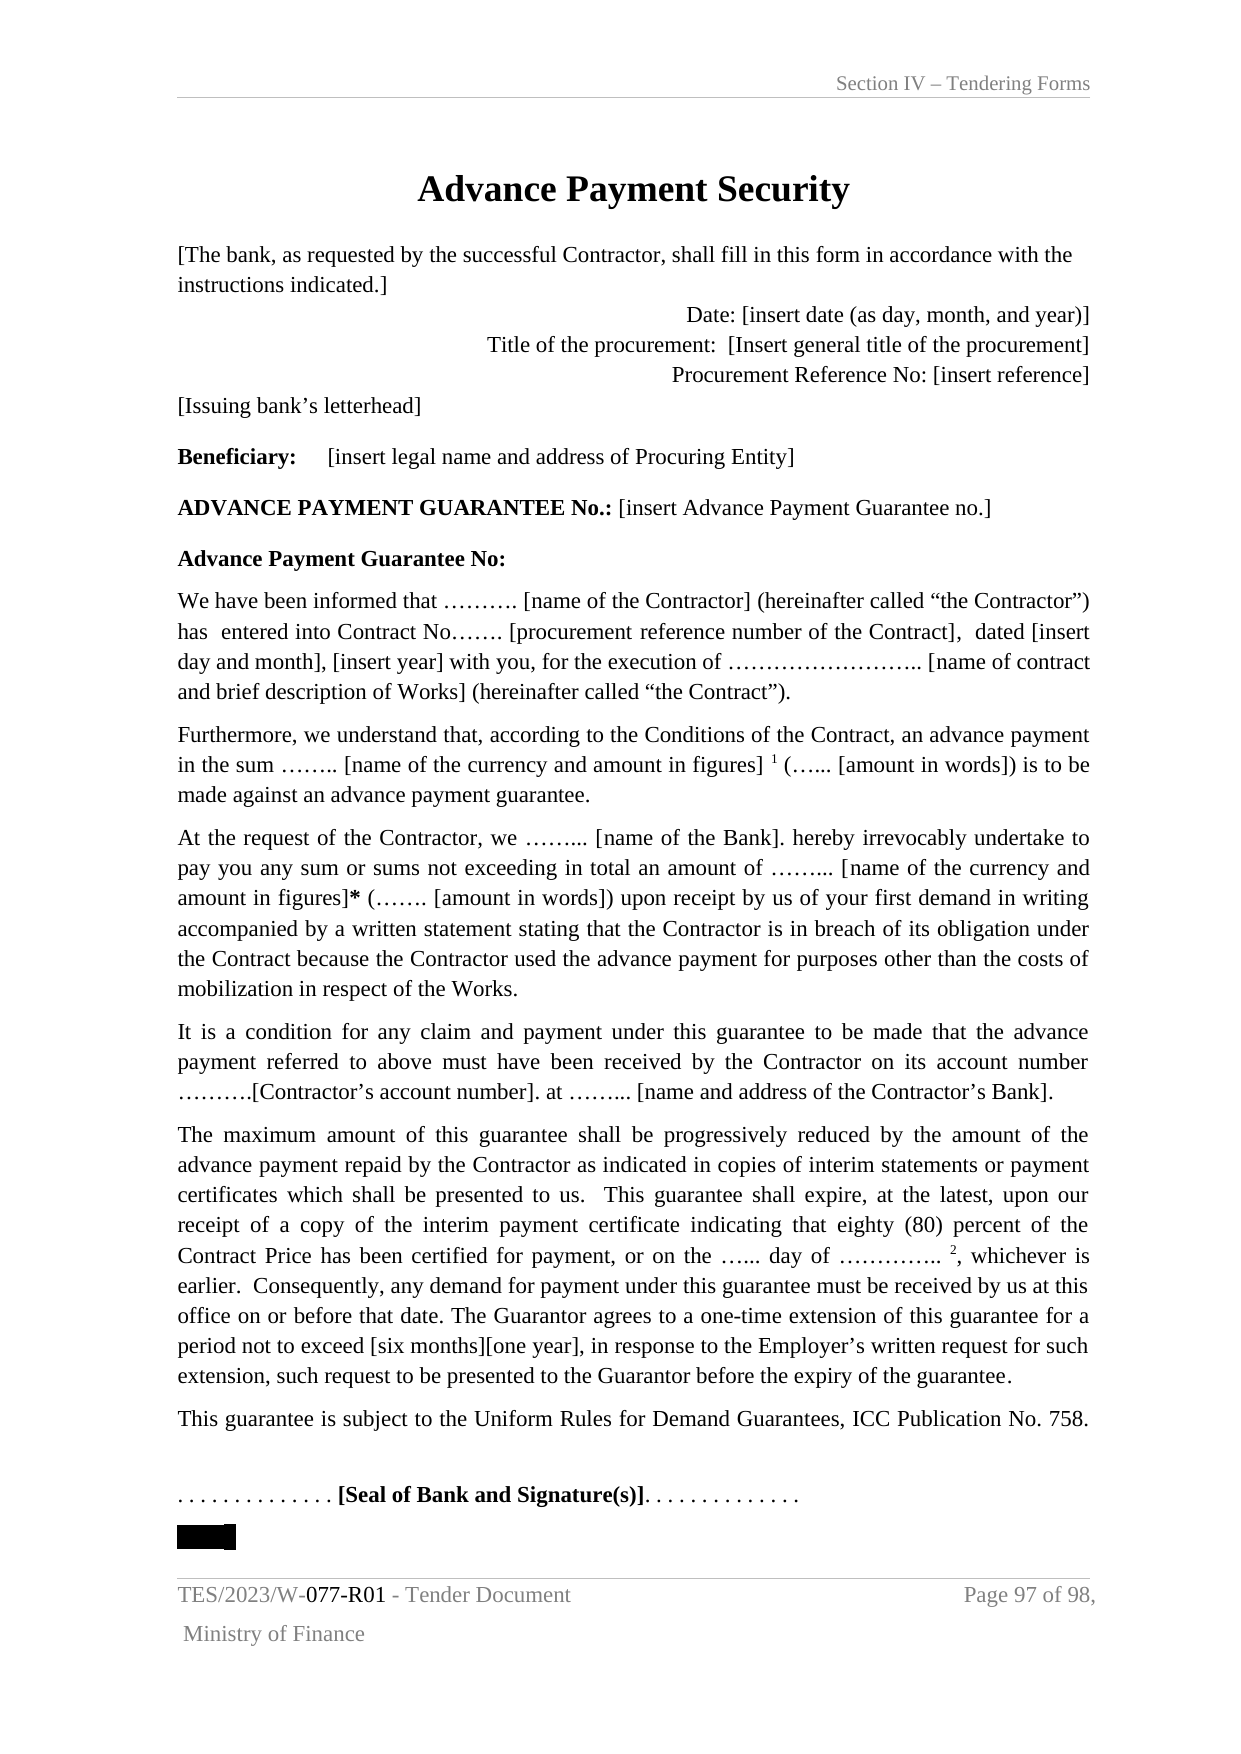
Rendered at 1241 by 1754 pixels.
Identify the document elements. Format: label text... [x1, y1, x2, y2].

text Advance Payment Security [177, 166, 1090, 209]
text Advance Payment Guarantee No: [177, 545, 1090, 571]
text Beneficiary: [insert legal name and address of Procuring Entity] [177, 443, 1090, 469]
text [The bank, as requested by the successful Contractor, shall fill in this form in accordance with the instructions indicated.] [177, 241, 1090, 297]
text Furthermore, we understand that, according to the Conditions of the Contract, an advance payment in the sum …….. [name of the currency and amount in figures] 1 (…... [amount in words]) is to be made against an advance payment guarantee. [177, 721, 1090, 808]
text Note – [177, 1523, 1041, 1550]
text The maximum amount of this guarantee shall be progressively reduced by the amount of the advance payment repaid by the Contractor as indicated in copies of interim statements or payment certificates which shall be presented to us. This guarantee shall expire, at the latest, upon our receipt of a copy of the interim payment certificate indicating that eighty (80) percent of the Contract Price has been certified for payment, or on the …... day of ………….. 2, whichever is earlier. Consequently, any demand for payment under this guarantee must be received by us at this office on or before that date. The Guarantor agrees to a one-time extension of this guarantee for a period not to exceed [six months][one year], in response to the Employer’s written request for such extension, such request to be presented to the Guarantor before the expiry of the guarantee. [177, 1121, 1090, 1389]
text Date: [insert date (as day, month, and year)] [177, 301, 1090, 327]
text At the request of the Contractor, we ……... [name of the Bank]. hereby irrevocably undertake to pay you any sum or sums not exceeding in total an amount of ……... [name of the currency and amount in figures]* (……. [amount in words]) upon receipt by us of your first demand in writing accompanied by a written statement stating that the Contractor is in breach of its obligation under the Contract because the Contractor used the advance payment for purposes other than the costs of mobilization in respect of the Works. [177, 824, 1090, 1001]
text ADVANCE PAYMENT GUARANTEE No.: [insert Advance Payment Guarantee no.] [177, 494, 1090, 520]
text Title of the procurement: [Insert general title of the procurement] [177, 331, 1090, 358]
text . . . . . . . . . . . . . . [Seal of Bank and Signature(s)]. . . . . . . . . . . . . . [177, 1481, 1090, 1507]
text Procurement Reference No: [insert reference] [177, 361, 1090, 388]
text [Issuing bank’s letterhead] [177, 392, 1090, 418]
text This guarantee is subject to the Uniform Rules for Demand Guarantees, ICC Publication No. 758. [177, 1405, 1090, 1464]
text It is a condition for any claim and payment under this guarantee to be made that the advance payment referred to above must have been received by the Contractor on its account number ……….[Contractor’s account number]. at ……... [name and address of the Contractor’s Bank]. [177, 1018, 1090, 1104]
text We have been informed that ………. [name of the Contractor] (hereinafter called “the Contractor”) has entered into Contract No……. [procurement reference number of the Contract], dated [insert day and month], [insert year] with you, for the execution of …………………….. [name of contract and brief description of Works] (hereinafter called “the Contract”). [177, 587, 1090, 704]
